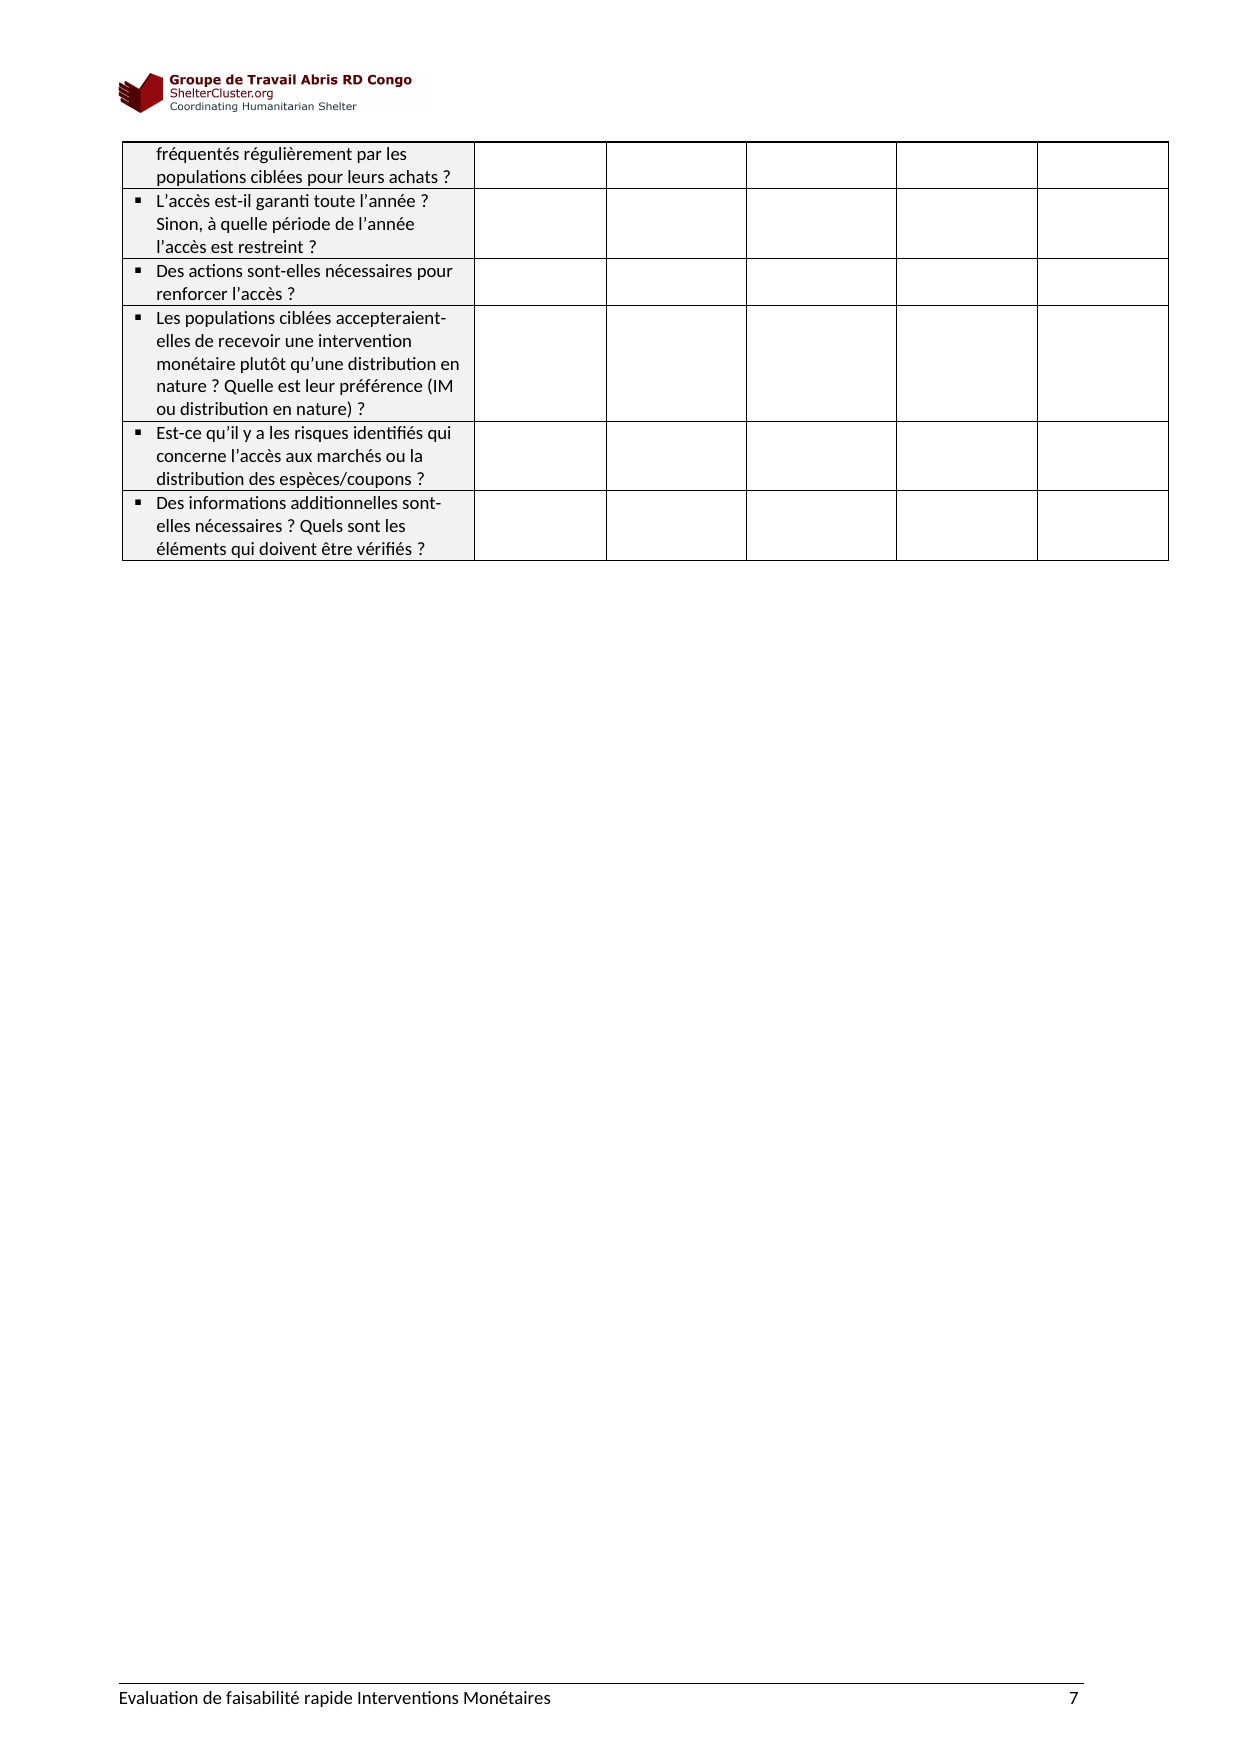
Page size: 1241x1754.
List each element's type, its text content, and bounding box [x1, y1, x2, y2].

table_cell Est-ce qu’il y a les risques identifiés qui concerne l’accès aux marchés ou la distribution des espèces/coupons ? [123, 422, 474, 490]
table_cell [475, 306, 606, 421]
table_cell [747, 491, 896, 560]
table_cell [747, 259, 896, 305]
table_cell [475, 189, 606, 258]
table_cell [897, 143, 1037, 188]
table_cell [1038, 189, 1168, 258]
table_cell [897, 189, 1037, 258]
table_cell [475, 259, 606, 305]
table_cell [897, 259, 1037, 305]
table_cell [747, 306, 896, 421]
picture [118, 73, 429, 113]
table_cell [897, 306, 1037, 421]
table_cell [747, 189, 896, 258]
table_cell [607, 143, 746, 188]
table_cell [747, 422, 896, 490]
table_cell [1038, 143, 1168, 188]
table_cell [607, 491, 746, 560]
table_cell [475, 422, 606, 490]
table_cell [1038, 422, 1168, 490]
table_cell [747, 143, 896, 188]
table_cell [897, 422, 1037, 490]
table_cell [607, 259, 746, 305]
table_cell [1038, 259, 1168, 305]
table_cell [607, 306, 746, 421]
table_cell L’accès est-il garanti toute l’année ? Sinon, à quelle période de l’année l’accès est restreint ? [123, 189, 474, 258]
table_cell Les populations ciblées accepteraient-elles de recevoir une intervention monétaire plutôt qu’une distribution en nature ? Quelle est leur préférence (IM ou distribution en nature) ? [123, 306, 474, 421]
table_cell [1038, 491, 1168, 560]
table_cell [607, 189, 746, 258]
table_cell Des actions sont-elles nécessaires pour renforcer l’accès ? [123, 259, 474, 305]
table_cell [897, 491, 1037, 560]
table_cell Des informations additionnelles sont-elles nécessaires ? Quels sont les éléments qui doivent être vérifiés ? [123, 491, 474, 560]
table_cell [123, 143, 474, 188]
table_cell [607, 422, 746, 490]
table_cell [475, 491, 606, 560]
table_cell [1038, 306, 1168, 421]
table_cell [475, 143, 606, 188]
